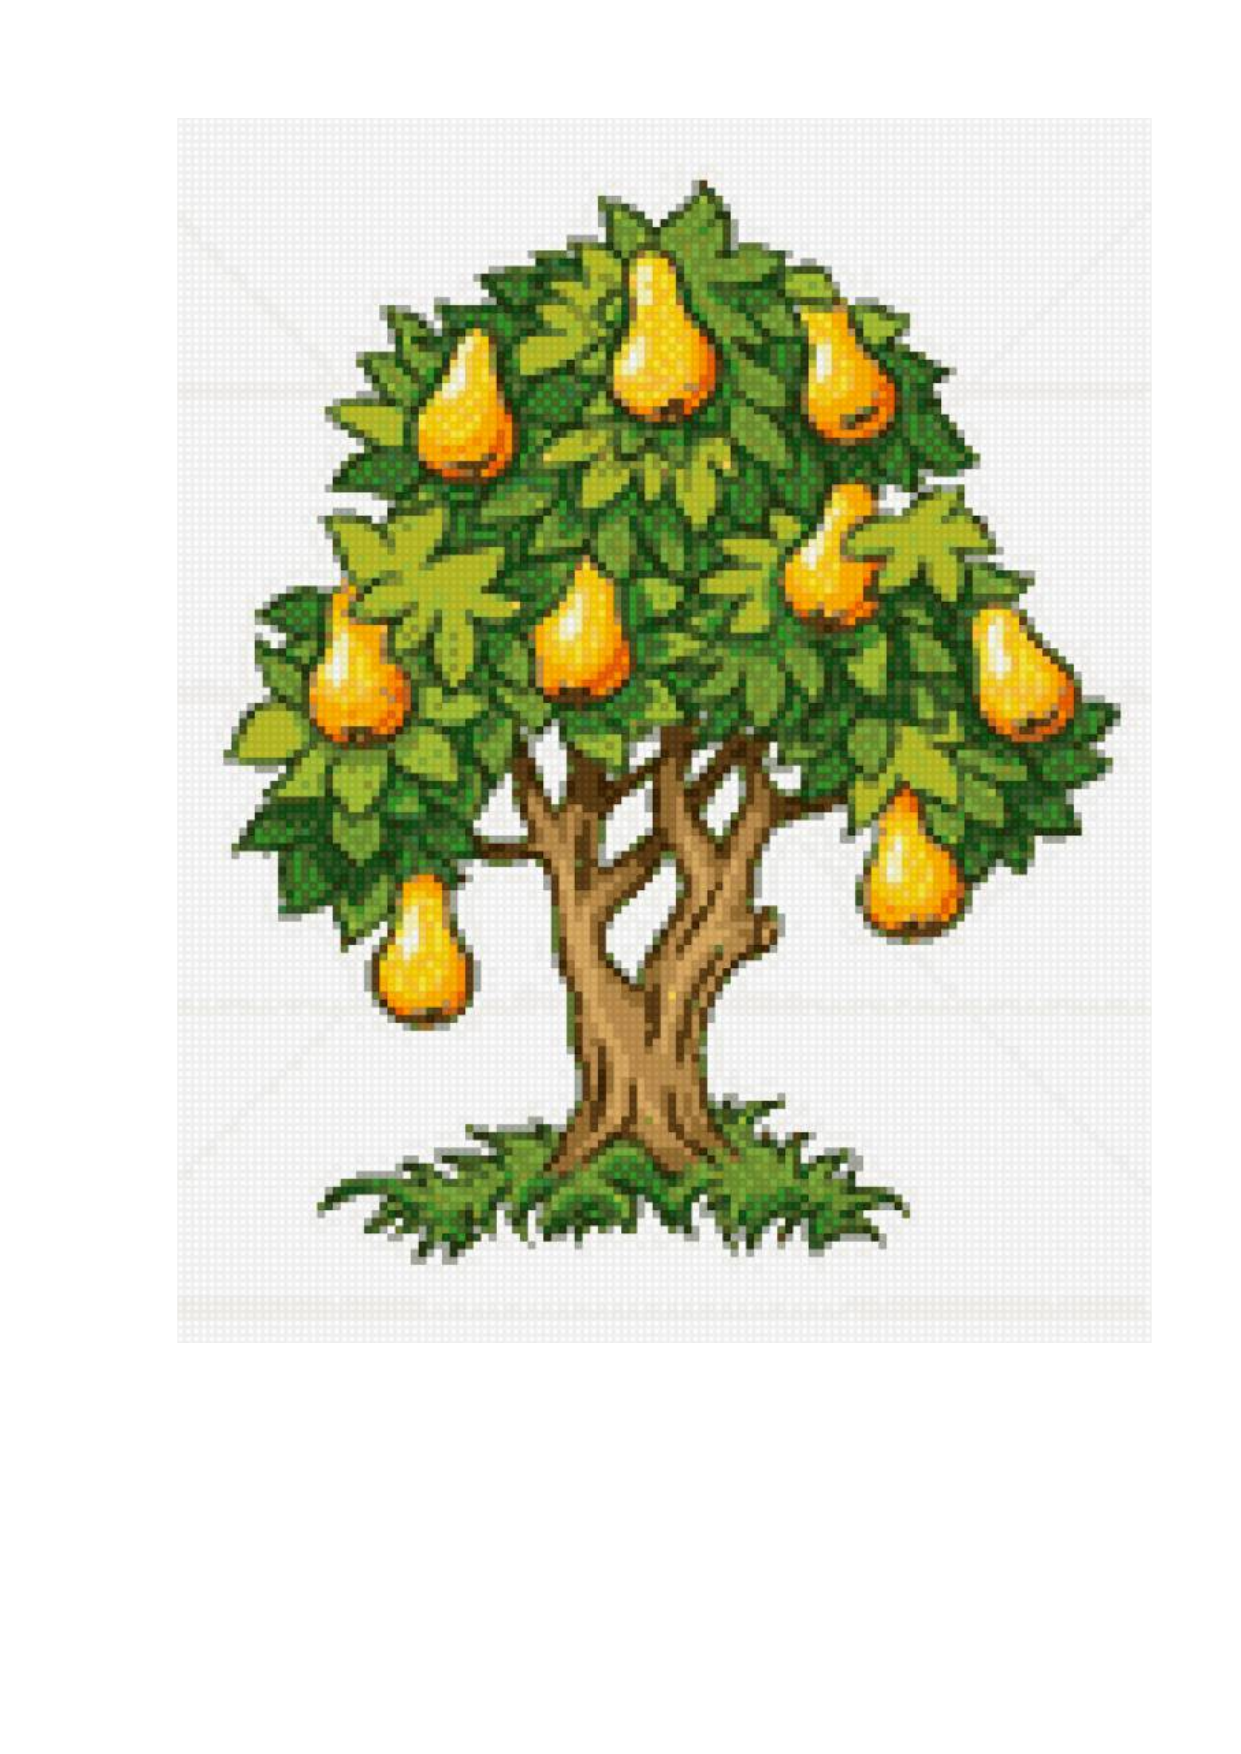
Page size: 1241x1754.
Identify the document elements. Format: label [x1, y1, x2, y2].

picture [177, 118, 1152, 1343]
